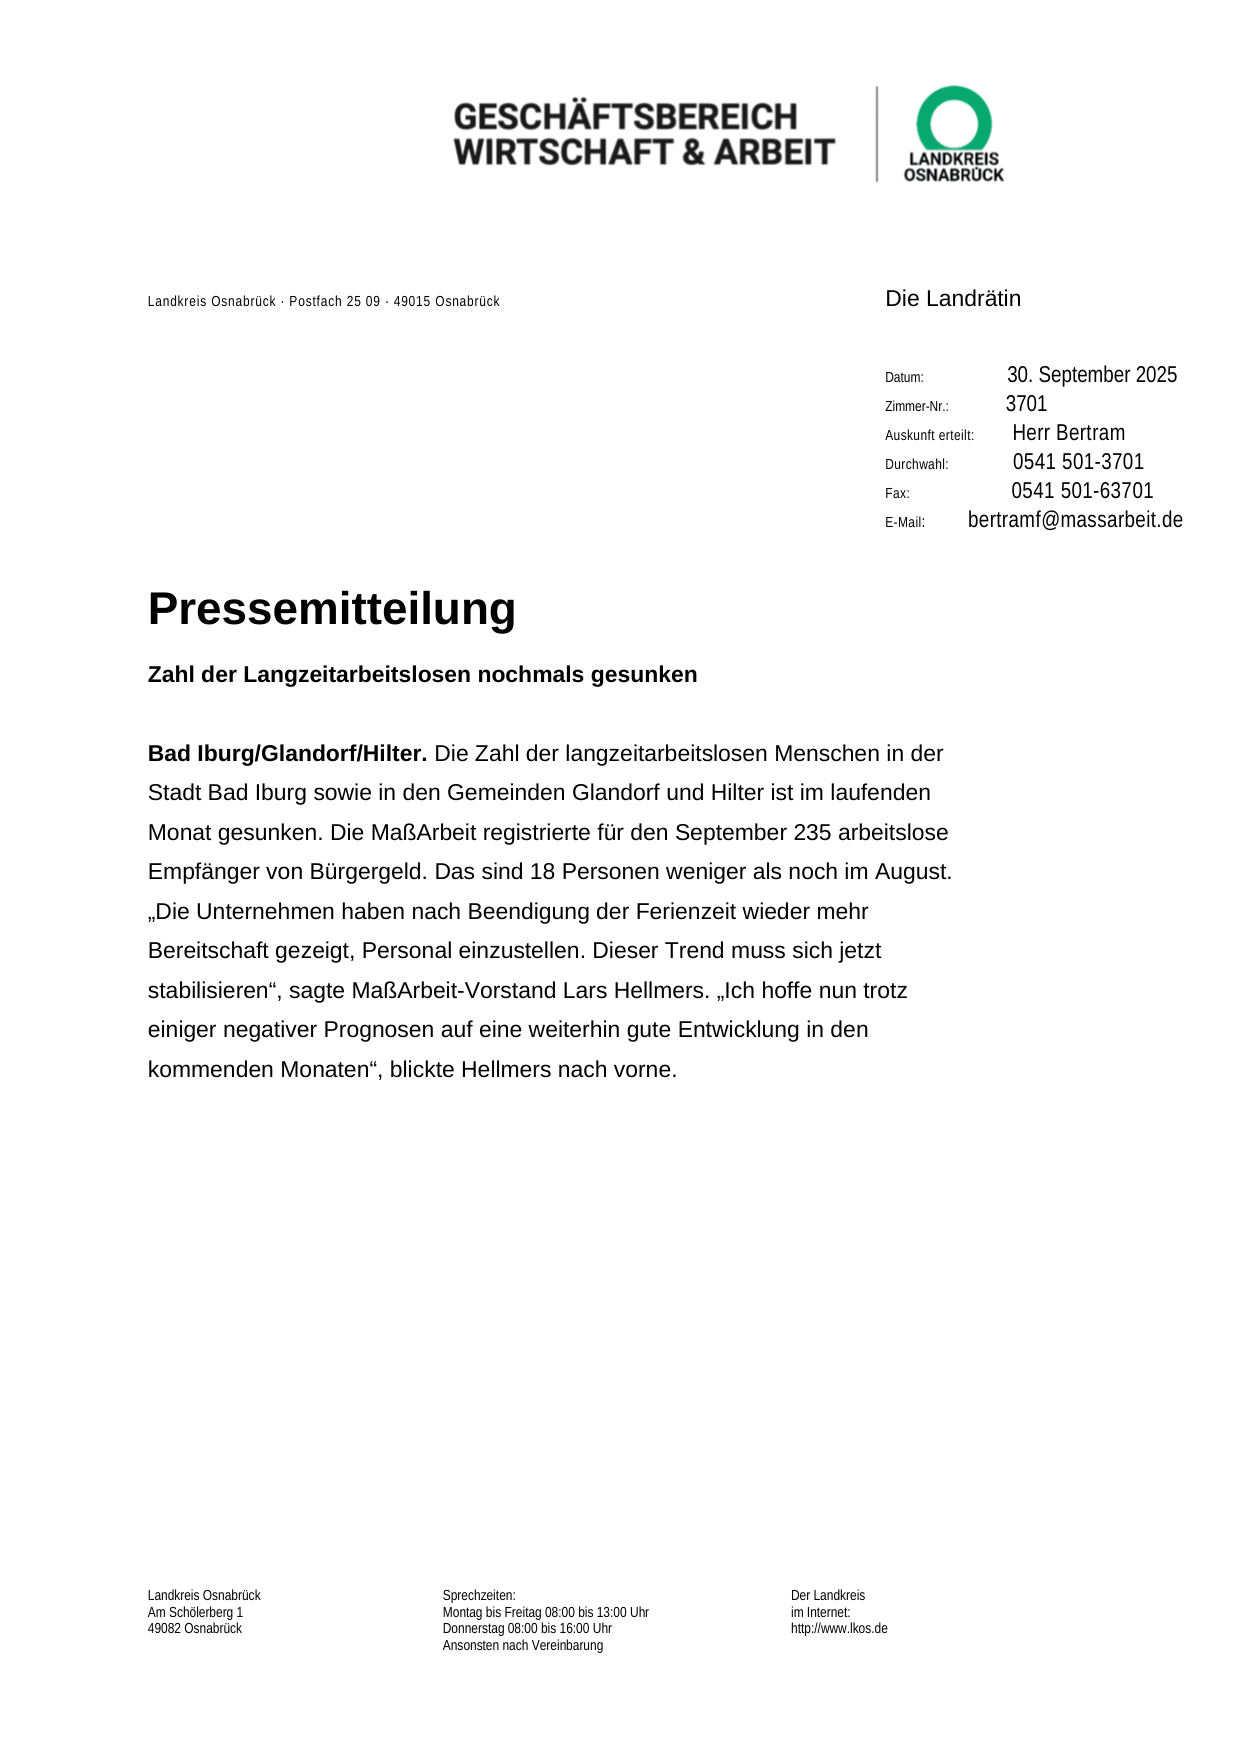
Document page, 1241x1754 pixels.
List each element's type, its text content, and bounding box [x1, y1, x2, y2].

text E-Mail: bertramf@massarbeit.de [885, 506, 1240, 532]
picture [424, 73, 1020, 199]
text Zahl der Langzeitarbeitslosen nochmals gesunken [148, 661, 974, 687]
text Datum: 30. September 2025 [148, 361, 1240, 388]
text Zimmer-Nr.: 3701 [148, 390, 1240, 417]
text Durchwahl: 0541 501-3701 [885, 448, 1240, 474]
text Landkreis Osnabrück · Postfach 25 09 · 49015 Osnabrück Die Landrätin [148, 285, 1240, 311]
text Fax: 0541 501-63701 [885, 477, 1240, 503]
text Pressemitteilung [148, 582, 1093, 634]
text Auskunft erteilt: Herr Bertram [885, 419, 1240, 446]
text Bad Iburg/Glandorf/Hilter. Die Zahl der langzeitarbeitslosen Menschen in der Stadt Bad Iburg sowie in den Gemeinden Glandorf und Hilter ist im laufenden Monat gesunken. Die MaßArbeit registrierte für den September 235 arbeitslose Empfänger von Bürgergeld. Das sind 18 Personen weniger als noch im August. „Die Unternehmen haben nach Beendigung der Ferienzeit wieder mehr Bereitschaft gezeigt, Personal einzustellen. Dieser Trend muss sich jetzt stabilisieren“, sagte MaßArbeit-Vorstand Lars Hellmers. „Ich hoffe nun trotz einiger negativer Prognosen auf eine weiterhin gute Entwicklung in den kommenden Monaten“, blickte Hellmers nach vorne. [148, 740, 974, 1082]
